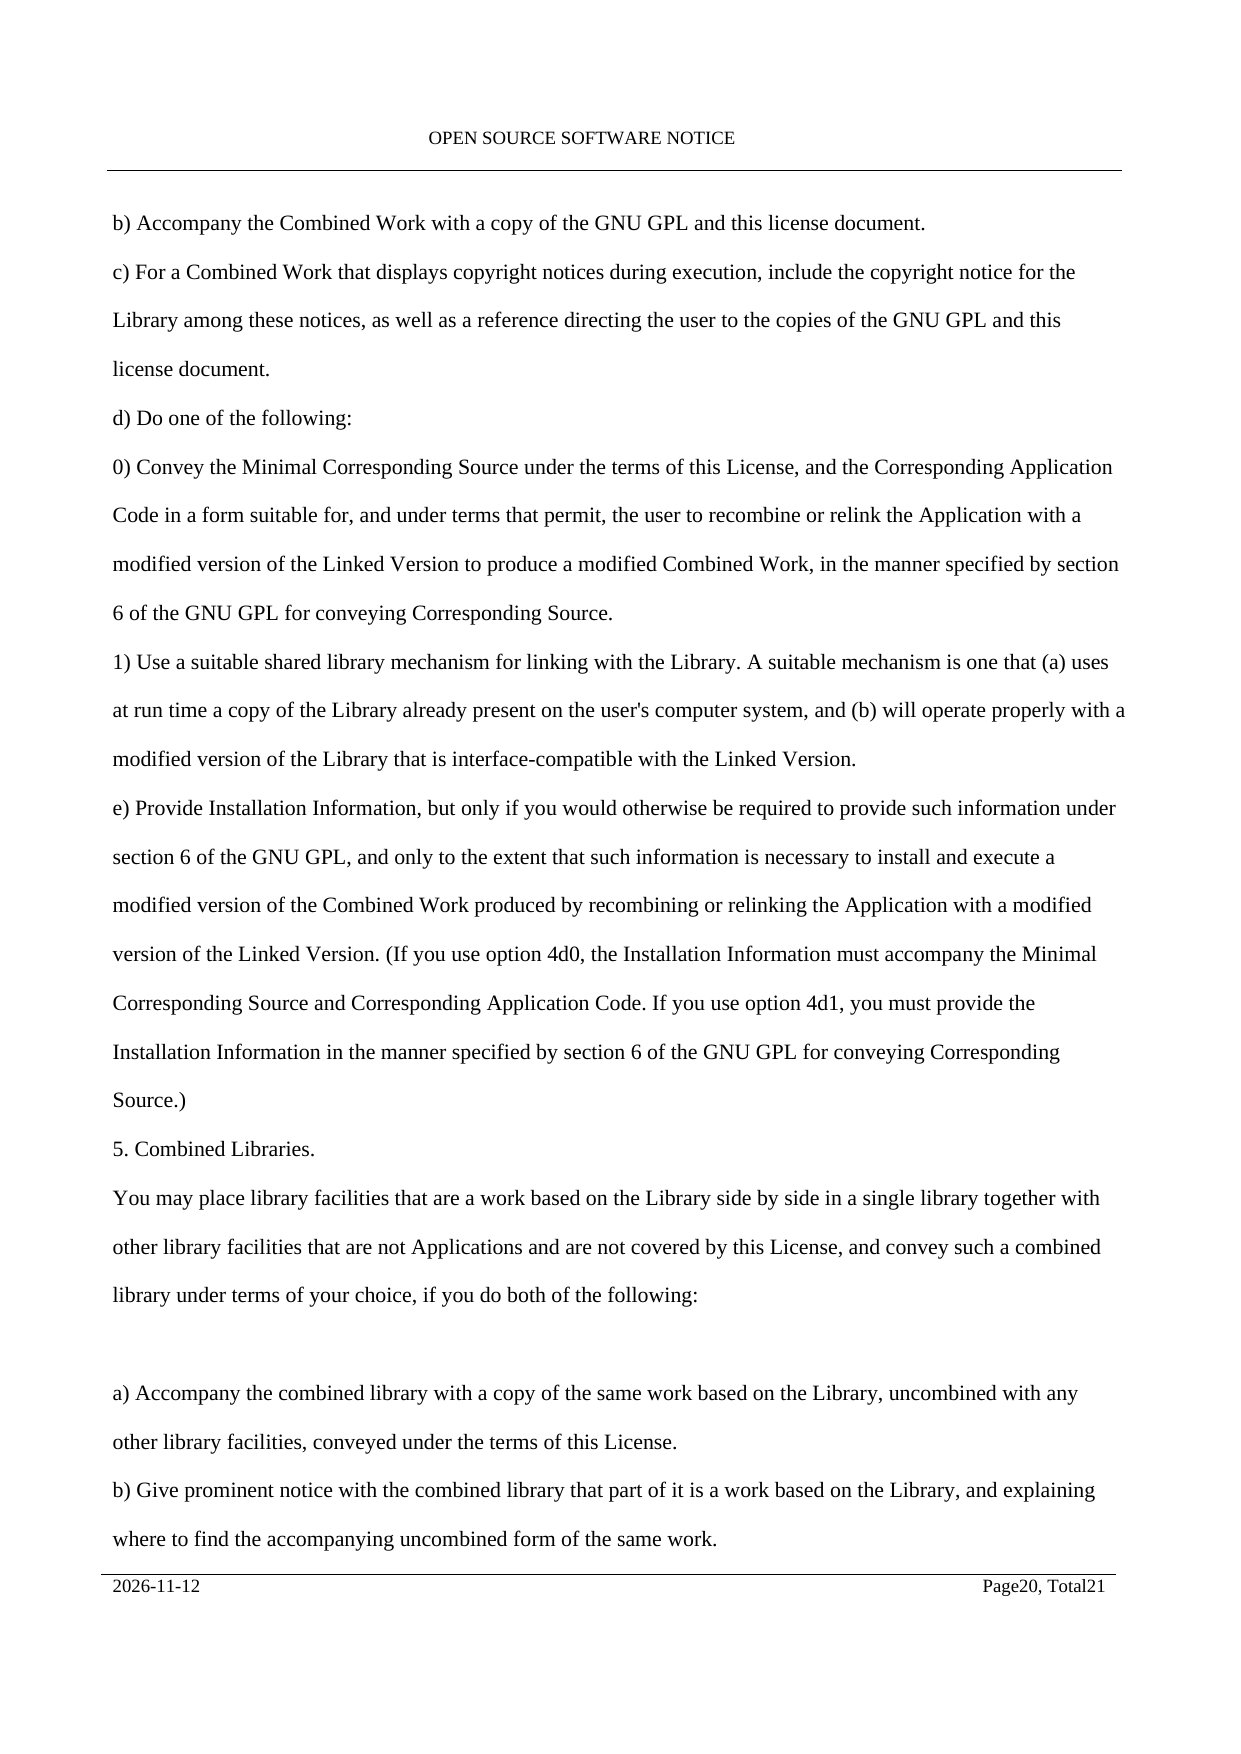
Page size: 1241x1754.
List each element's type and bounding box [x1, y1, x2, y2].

text [112, 206, 1128, 1555]
